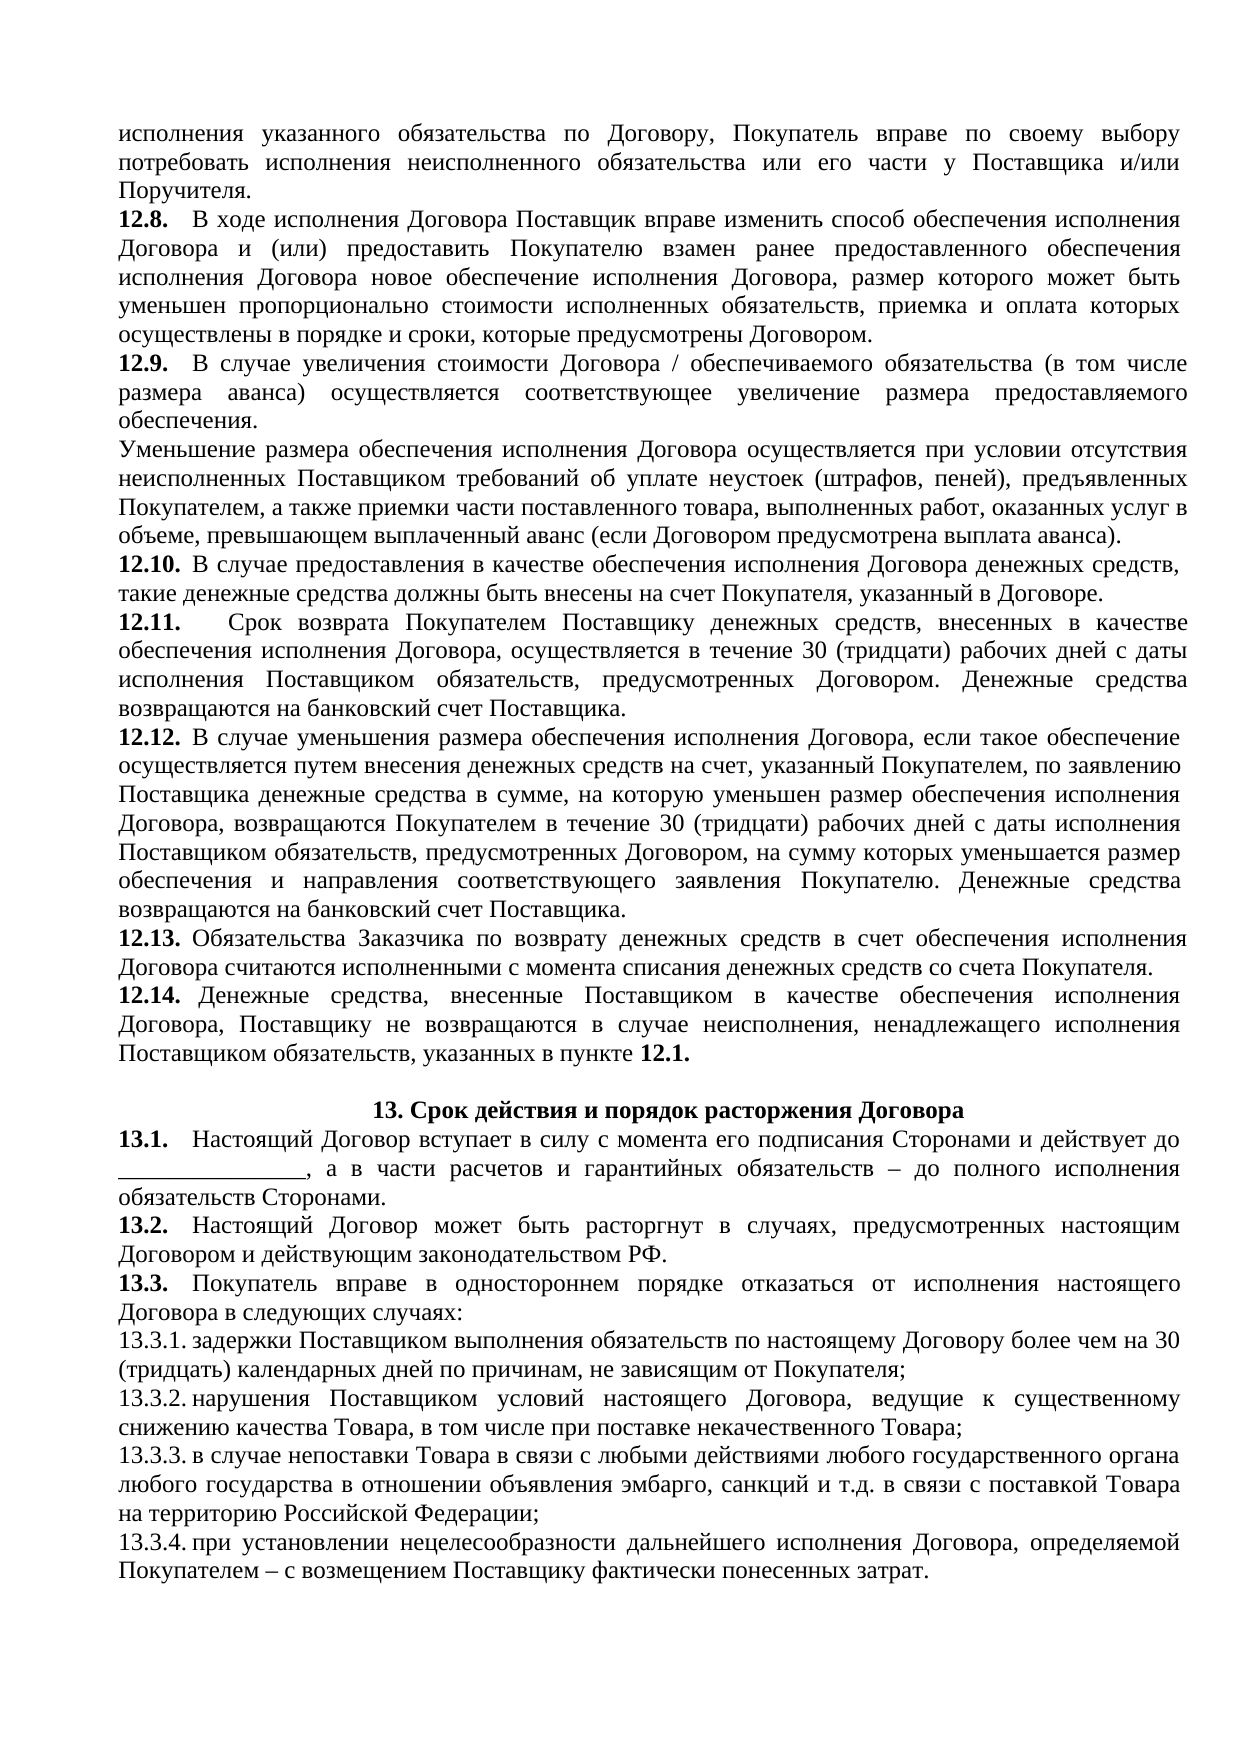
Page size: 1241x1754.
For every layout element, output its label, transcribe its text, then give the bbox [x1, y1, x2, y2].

list нарушения Поставщиком условий настоящего Договора, ведущие к существенному снижению качества Товара, в том числе при поставке некачественного Товара; [118, 1383, 1181, 1441]
text Уменьшение размера обеспечения исполнения Договора осуществляется при условии отсутствия неисполненных Поставщиком требований об уплате неустоек (штрафов, пеней), предъявленных Покупателем, а также приемки части поставленного товара, выполненных работ, оказанных услуг в объеме, превышающем выплаченный аванс (если Договором предусмотрена выплата аванса). [118, 434, 1188, 549]
list В случае уменьшения размера обеспечения исполнения Договора, если такое обеспечение осуществляется путем внесения денежных средств на счет, указанный Покупателем, по заявлению Поставщика денежные средства в сумме, на которую уменьшен размер обеспечения исполнения Договора, возвращаются Покупателем в течение 30 (тридцати) рабочих дней с даты исполнения Поставщиком обязательств, предусмотренных Договором, на сумму которых уменьшается размер обеспечения и направления соответствующего заявления Покупателю. Денежные средства возвращаются на банковский счет Поставщика. [118, 722, 1181, 923]
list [118, 118, 1181, 204]
list при установлении нецелесообразности дальнейшего исполнения Договора, определяемой Покупателем – с возмещением Поставщику фактически понесенных затрат. [118, 1527, 1181, 1584]
list Денежные средства, внесенные Поставщиком в качестве обеспечения исполнения Договора, Поставщику не возвращаются в случае неисполнения, ненадлежащего исполнения Поставщиком обязательств, указанных в пункте 12.1. [118, 981, 1181, 1067]
list в случае непоставки Товара в связи с любыми действиями любого государственного органа любого государства в отношении объявления эмбарго, санкций и т.д. в связи с поставкой Товара на территорию Российской Федерации; [118, 1441, 1181, 1527]
list В ходе исполнения Договора Поставщик вправе изменить способ обеспечения исполнения Договора и (или) предоставить Покупателю взамен ранее предоставленного обеспечения исполнения Договора новое обеспечение исполнения Договора, размер которого может быть уменьшен пропорционально стоимости исполненных обязательств, приемка и оплата которых осуществлены в порядке и сроки, которые предусмотрены Договором. [118, 204, 1181, 348]
list В случае предоставления в качестве обеспечения исполнения Договора денежных средств, такие денежные средства должны быть внесены на счет Покупателя, указанный в Договоре. [118, 549, 1181, 607]
list Обязательства Заказчика по возврату денежных средств в счет обеспечения исполнения Договора считаются исполненными с момента списания денежных средств со счета Покупателя. [118, 923, 1188, 981]
list В случае увеличения стоимости Договора / обеспечиваемого обязательства (в том числе размера аванса) осуществляется соответствующее увеличение размера предоставляемого обеспечения. [118, 348, 1188, 434]
list Срок возврата Покупателем Поставщику денежных средств, внесенных в качестве обеспечения исполнения Договора, осуществляется в течение 30 (тридцати) рабочих дней с даты исполнения Поставщиком обязательств, предусмотренных Договором. Денежные средства возвращаются на банковский счет Поставщика. [118, 607, 1188, 722]
list задержки Поставщиком выполнения обязательств по настоящему Договору более чем на 30 (тридцать) календарных дней по причинам, не зависящим от Покупателя; [118, 1326, 1181, 1383]
list Настоящий Договор может быть расторгнут в случаях, предусмотренных настоящим Договором и действующим законодательством РФ. [118, 1211, 1181, 1268]
list Срок действия и порядок расторжения Договора [156, 1096, 1181, 1124]
list Настоящий Договор вступает в силу с момента его подписания Сторонами и действует до _______________, а в части расчетов и гарантийных обязательств – до полного исполнения обязательств Сторонами. [118, 1124, 1181, 1211]
list Покупатель вправе в одностороннем порядке отказаться от исполнения настоящего Договора в следующих случаях: [118, 1268, 1181, 1326]
